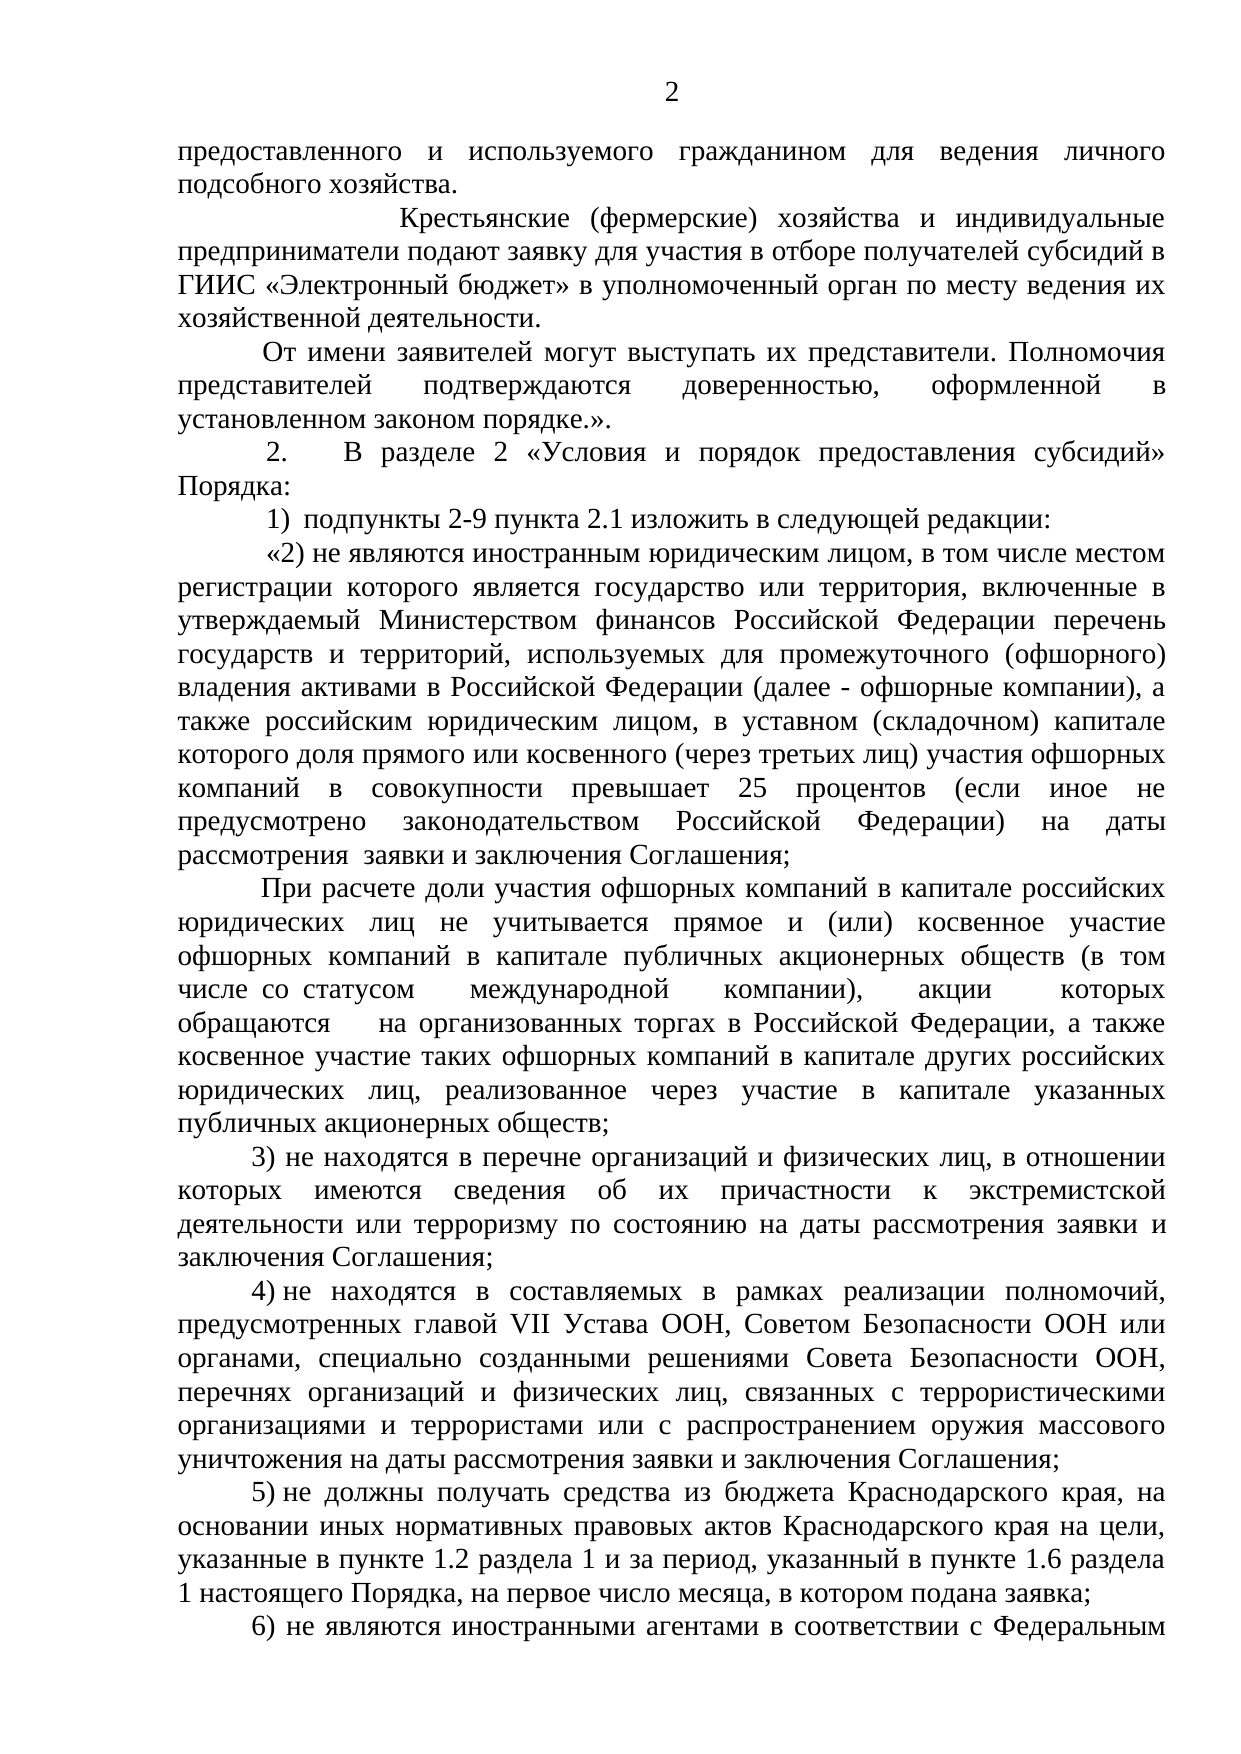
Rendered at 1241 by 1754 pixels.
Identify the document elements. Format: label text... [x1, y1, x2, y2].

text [177, 133, 1167, 200]
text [177, 1608, 1167, 1642]
text 3) не находятся в перечне организаций и физических лиц, в отношении которых имеются сведения об их причастности к экстремистской деятельности или терроризму по состоянию на даты рассмотрения заявки и заключения Соглашения; [177, 1139, 1167, 1273]
text Крестьянские (фермерские) хозяйства и индивидуальные предприниматели подают заявку для участия в отборе получателей субсидий в ГИИС «Электронный бюджет» в уполномоченный орган по месту ведения их хозяйственной деятельности. [177, 200, 1167, 334]
list подпункты 2-9 пункта 2.1 изложить в следующей редакции: [266, 502, 1167, 535]
text 5) не должны получать средства из бюджета Краснодарского края, на основании иных нормативных правовых актов Краснодарского края на цели, указанные в пункте 1.2 раздела 1 и за период, указанный в пункте 1.6 раздела 1 настоящего Порядка, на первое число месяца, в котором подана заявка; [177, 1474, 1167, 1608]
text 4) не находятся в составляемых в рамках реализации полномочий, предусмотренных главой VII Устава ООН, Советом Безопасности ООН или органами, специально созданными решениями Совета Безопасности ООН, перечнях организаций и физических лиц, связанных с террористическими организациями и террористами или с распространением оружия массового уничтожения на даты рассмотрения заявки и заключения Соглашения; [177, 1273, 1167, 1474]
text От имени заявителей могут выступать их представители. Полномочия представителей подтверждаются доверенностью, оформленной в установленном законом порядке.». [177, 334, 1167, 434]
list В разделе 2 «Условия и порядок предоставления субсидий» Порядка: [177, 434, 1167, 502]
text «2) не являются иностранным юридическим лицом, в том числе местом регистрации которого является государство или территория, включенные в утверждаемый Министерством финансов Российской Федерации перечень государств и территорий, используемых для промежуточного (офшорного) владения активами в Российской Федерации (далее - офшорные компании), а также российским юридическим лицом, в уставном (складочном) капитале которого доля прямого или косвенного (через третьих лиц) участия офшорных компаний в совокупности превышает 25 процентов (если иное не предусмотрено законодательством Российской Федерации) на даты рассмотрения заявки и заключения Соглашения; [177, 535, 1167, 871]
text При расчете доли участия офшорных компаний в капитале российских юридических лиц не учитывается прямое и (или) косвенное участие офшорных компаний в капитале публичных акционерных обществ (в том числе со статусом международной компании), акции которых обращаются на организованных торгах в Российской Федерации, а также косвенное участие таких офшорных компаний в капитале других российских юридических лиц, реализованное через участие в капитале указанных публичных акционерных обществ; [177, 871, 1167, 1139]
